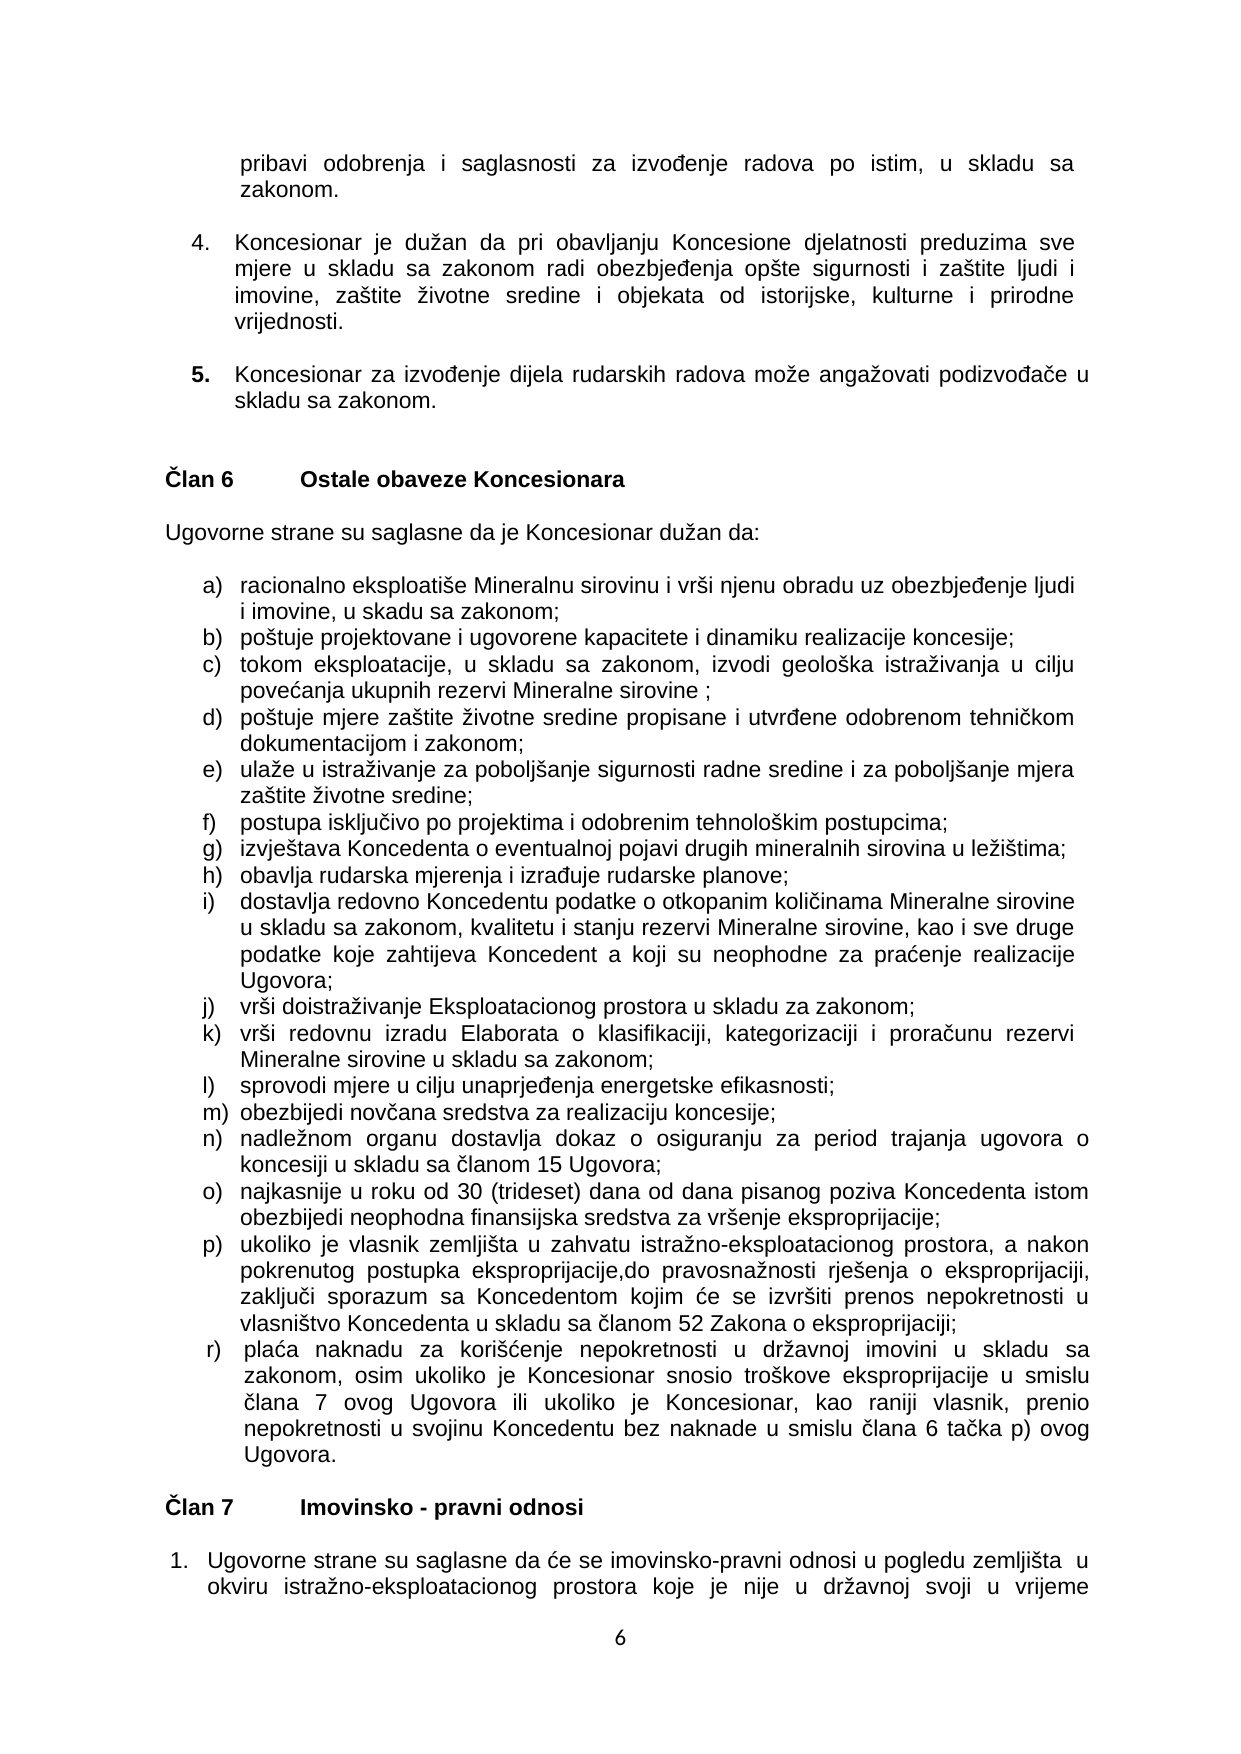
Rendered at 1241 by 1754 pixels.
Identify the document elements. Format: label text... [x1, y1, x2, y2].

list poštuje mjere zaštite životne sredine propisane i utvrđene odobrenom tehničkom dokumentacijom i zakonom; [202, 703, 1075, 756]
list Ostale obaveze Koncesionara [165, 466, 1075, 493]
list Ugovorne strane su saglasne da je Koncesionar dužan da: [165, 519, 1075, 545]
list racionalno eksploatiše Mineralnu sirovinu i vrši njenu obradu uz obezbjeđenje ljudi i imovine, u skadu sa zakonom; [202, 572, 1075, 624]
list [169, 1547, 1090, 1599]
list nadležnom organu dostavlja dokaz o osiguranju za period trajanja ugovora o koncesiji u skladu sa članom 15 Ugovora; [202, 1125, 1090, 1178]
list vrši doistraživanje Eksploatacionog prostora u skladu za zakonom; [202, 993, 1075, 1020]
list najkasnije u roku od 30 (trideset) dana od dana pisanog poziva Koncedenta istom obezbijedi neophodna finansijska sredstva za vršenje eksproprijacije; [202, 1178, 1090, 1231]
list ukoliko je vlasnik zemljišta u zahvatu istražno-eksploatacionog prostora, a nakon pokrenutog postupka eksproprijacije,do pravosnažnosti rješenja o eksproprijaciji, zaključi sporazum sa Koncedentom kojim će se izvršiti prenos nepokretnosti u vlasništvo Koncedenta u skladu sa članom 52 Zakona o eksproprijaciji; [202, 1231, 1090, 1336]
list sprovodi mjere u cilju unaprjeđenja energetske efikasnosti; [202, 1072, 1075, 1099]
list Koncesionar je dužan da pri obavljanju Koncesione djelatnosti preduzima sve mjere u skladu sa zakonom radi obezbjeđenja opšte sigurnosti i zaštite ljudi i imovine, zaštite životne sredine i objekata od istorijske, kulturne i prirodne vrijednosti. [191, 229, 1075, 334]
list obezbijedi novčana sredstva za realizaciju koncesije; [202, 1099, 1075, 1125]
list obavlja rudarska mjerenja i izrađuje rudarske planove; [202, 862, 1075, 888]
list postupa isključivo po projektima i odobrenim tehnološkim postupcima; [202, 809, 1075, 835]
list plaća naknadu za korišćenje nepokretnosti u državnoj imovini u skladu sa zakonom, osim ukoliko je Koncesionar snosio troškove eksproprijacije u smislu člana 7 ovog Ugovora ili ukoliko je Koncesionar, kao raniji vlasnik, prenio nepokretnosti u svojinu Koncedentu bez naknade u smislu člana 6 tačka p) ovog Ugovora. [206, 1336, 1090, 1468]
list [202, 150, 1075, 203]
list dostavlja redovno Koncedentu podatke o otkopanim količinama Mineralne sirovine u skladu sa zakonom, kvalitetu i stanju rezervi Mineralne sirovine, kao i sve druge podatke koje zahtijeva Koncedent a koji su neophodne za praćenje realizacije Ugovora; [202, 888, 1075, 993]
list ulaže u istraživanje za poboljšanje sigurnosti radne sredine i za poboljšanje mjera zaštite životne sredine; [202, 756, 1075, 809]
list Koncesionar za izvođenje dijela rudarskih radova može angažovati podizvođače u skladu sa zakonom. [191, 361, 1090, 413]
list vrši redovnu izradu Elaborata o klasifikaciji, kategorizaciji i proračunu rezervi Mineralne sirovine u skladu sa zakonom; [202, 1020, 1075, 1072]
list Imovinsko - pravni odnosi [165, 1494, 1075, 1520]
list poštuje projektovane i ugovorene kapacitete i dinamiku realizacije koncesije; [202, 624, 1075, 651]
list izvještava Koncedenta o eventualnoj pojavi drugih mineralnih sirovina u ležištima; [202, 835, 1075, 862]
list tokom eksploatacije, u skladu sa zakonom, izvodi geološka istraživanja u cilju povećanja ukupnih rezervi Mineralne sirovine ; [202, 651, 1075, 703]
